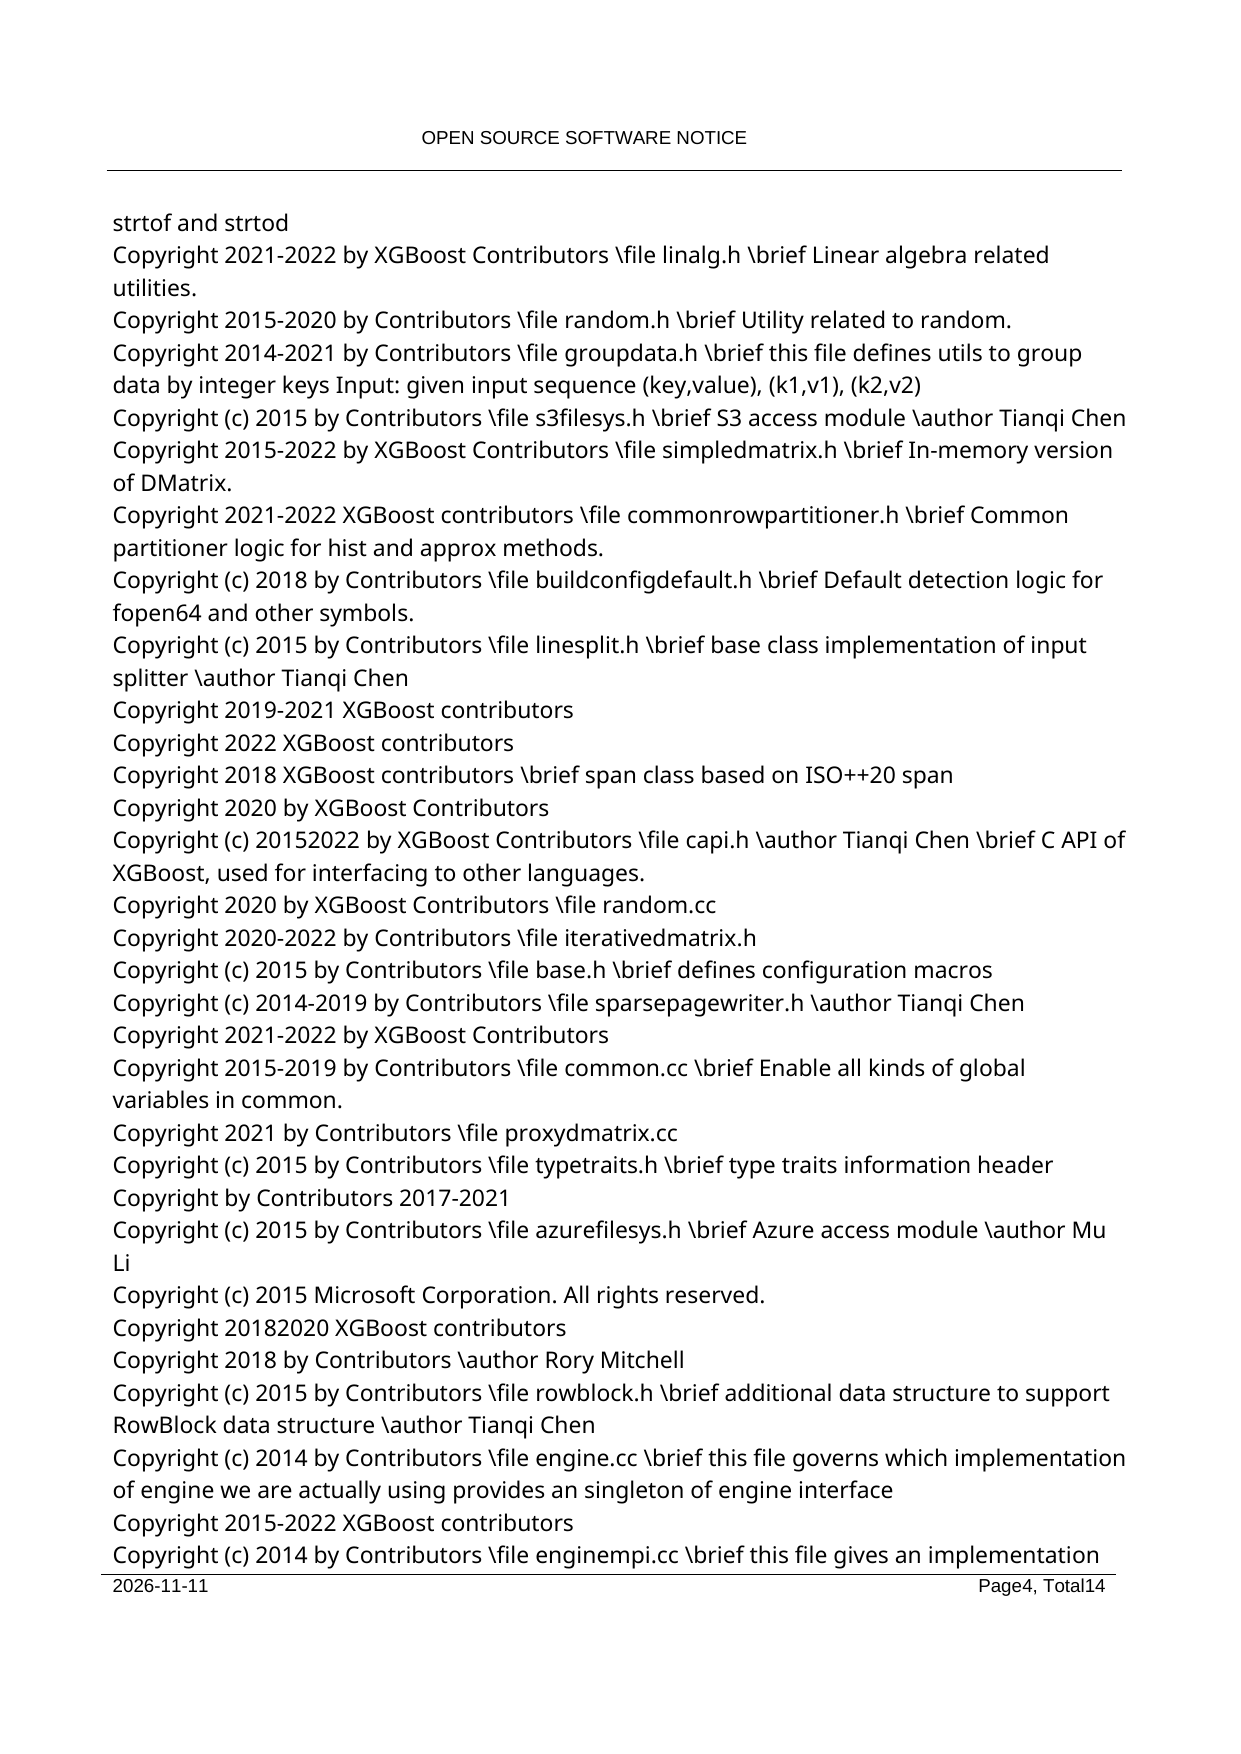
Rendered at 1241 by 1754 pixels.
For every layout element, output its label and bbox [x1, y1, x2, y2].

text [112, 206, 1128, 1571]
